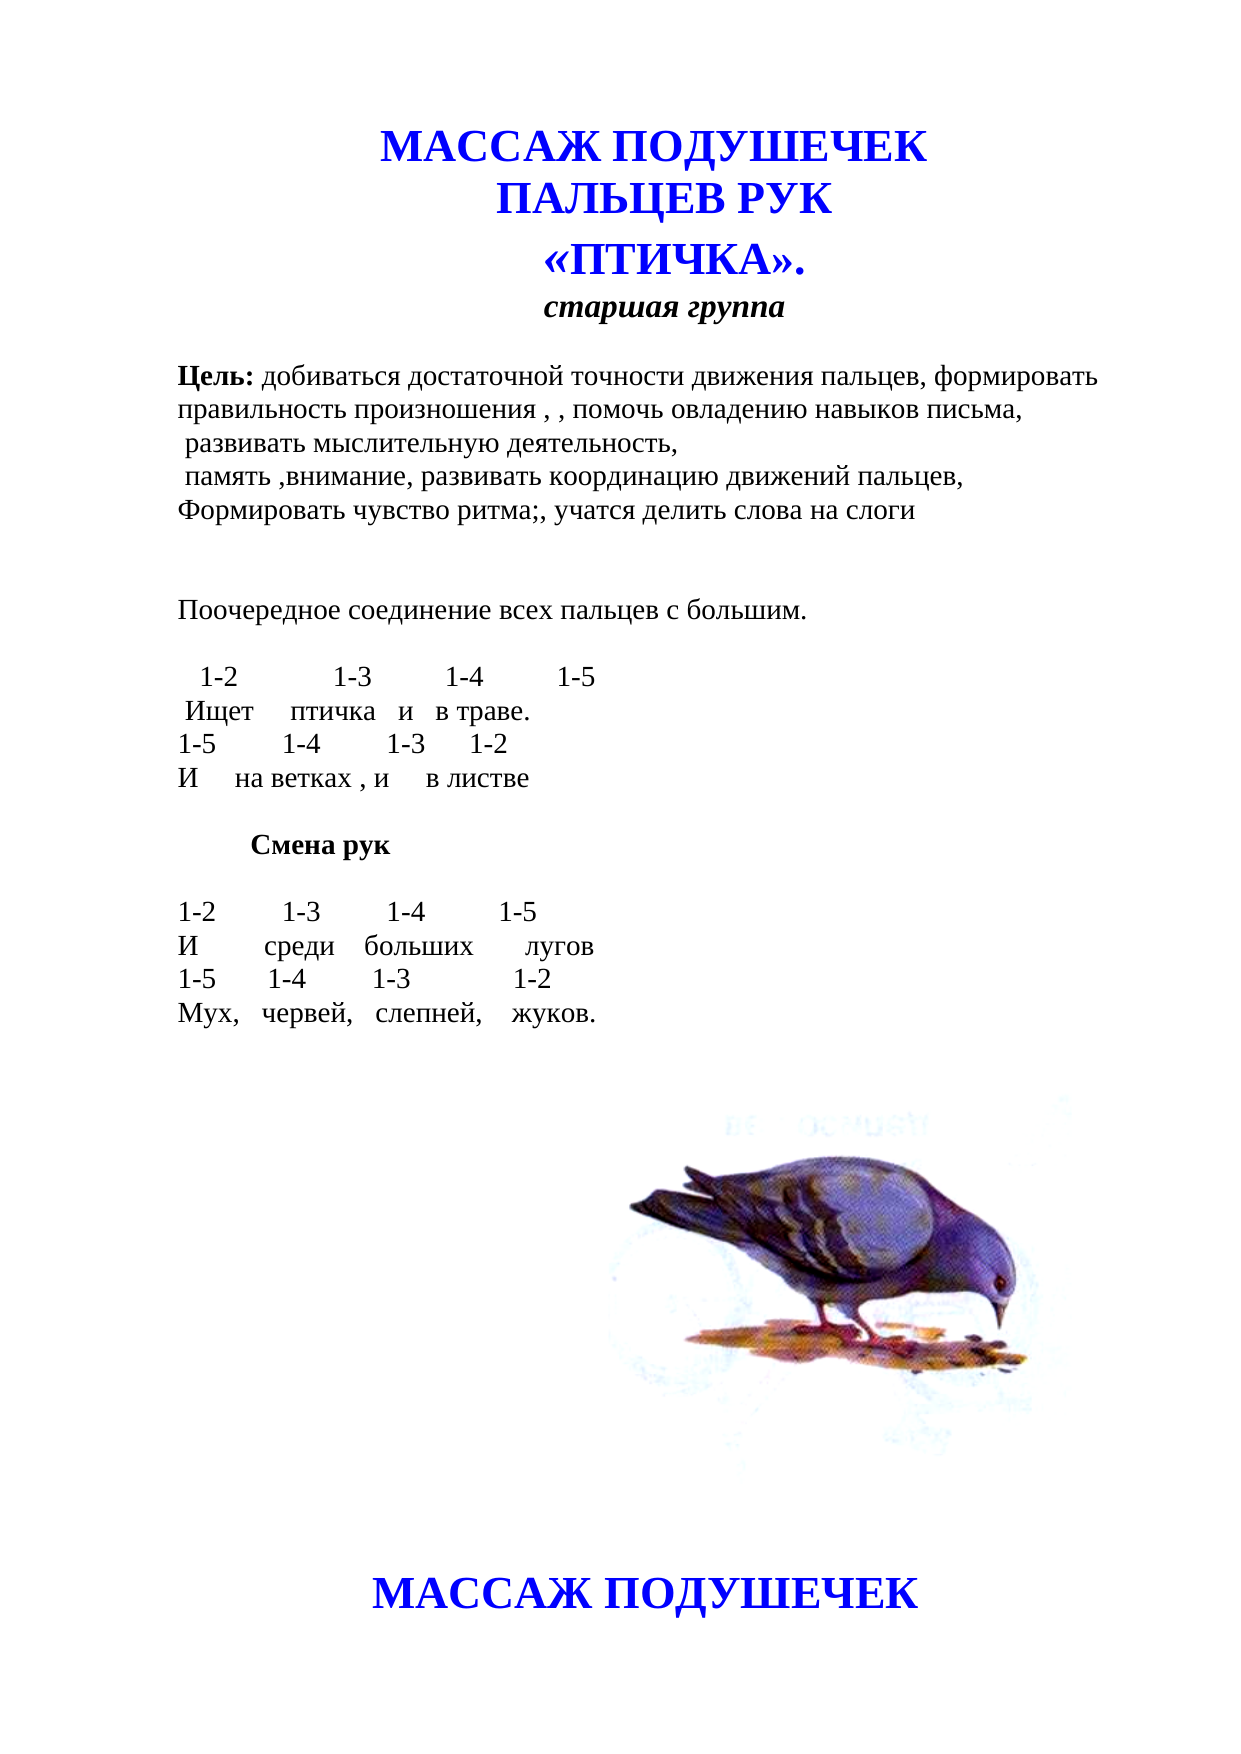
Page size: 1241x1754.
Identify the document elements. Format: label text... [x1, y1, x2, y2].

text старшая группа [177, 286, 1152, 324]
text МАССАЖ ПОДУШЕЧЕК [177, 1565, 1152, 1618]
text ПАЛЬЦЕВ РУК [177, 171, 1152, 223]
text Поочередное соединение всех пальцев с большим. [177, 592, 1152, 626]
text 1-2 1-3 1-4 1-5 [177, 659, 1152, 693]
text Смена рук [177, 827, 1152, 861]
text 1-2 1-3 1-4 1-5 [177, 894, 1152, 928]
text И среди больших лугов [177, 928, 1152, 961]
text МАССАЖ ПОДУШЕЧЕК [177, 118, 1152, 171]
text Ищет птичка и в траве. [177, 693, 1152, 727]
text Мух, червей, слепней, жуков. [177, 995, 1152, 1028]
text «ПТИЧКА». [177, 223, 1152, 286]
text И на ветках , и в листве [177, 760, 1152, 794]
picture [608, 1055, 1072, 1484]
text развивать мыслительную деятельность, [177, 425, 1152, 458]
text Формировать чувство ритма;, учатся делить слова на слоги [177, 492, 1152, 525]
text 1-5 1-4 1-3 1-2 [177, 727, 1152, 760]
text 1-5 1-4 1-3 1-2 [177, 961, 1152, 995]
text память ,внимание, развивать координацию движений пальцев, [177, 458, 1152, 492]
text Цель: добиваться достаточной точности движения пальцев, формировать правильность произношения , , помочь овладению навыков письма, [177, 358, 1152, 425]
